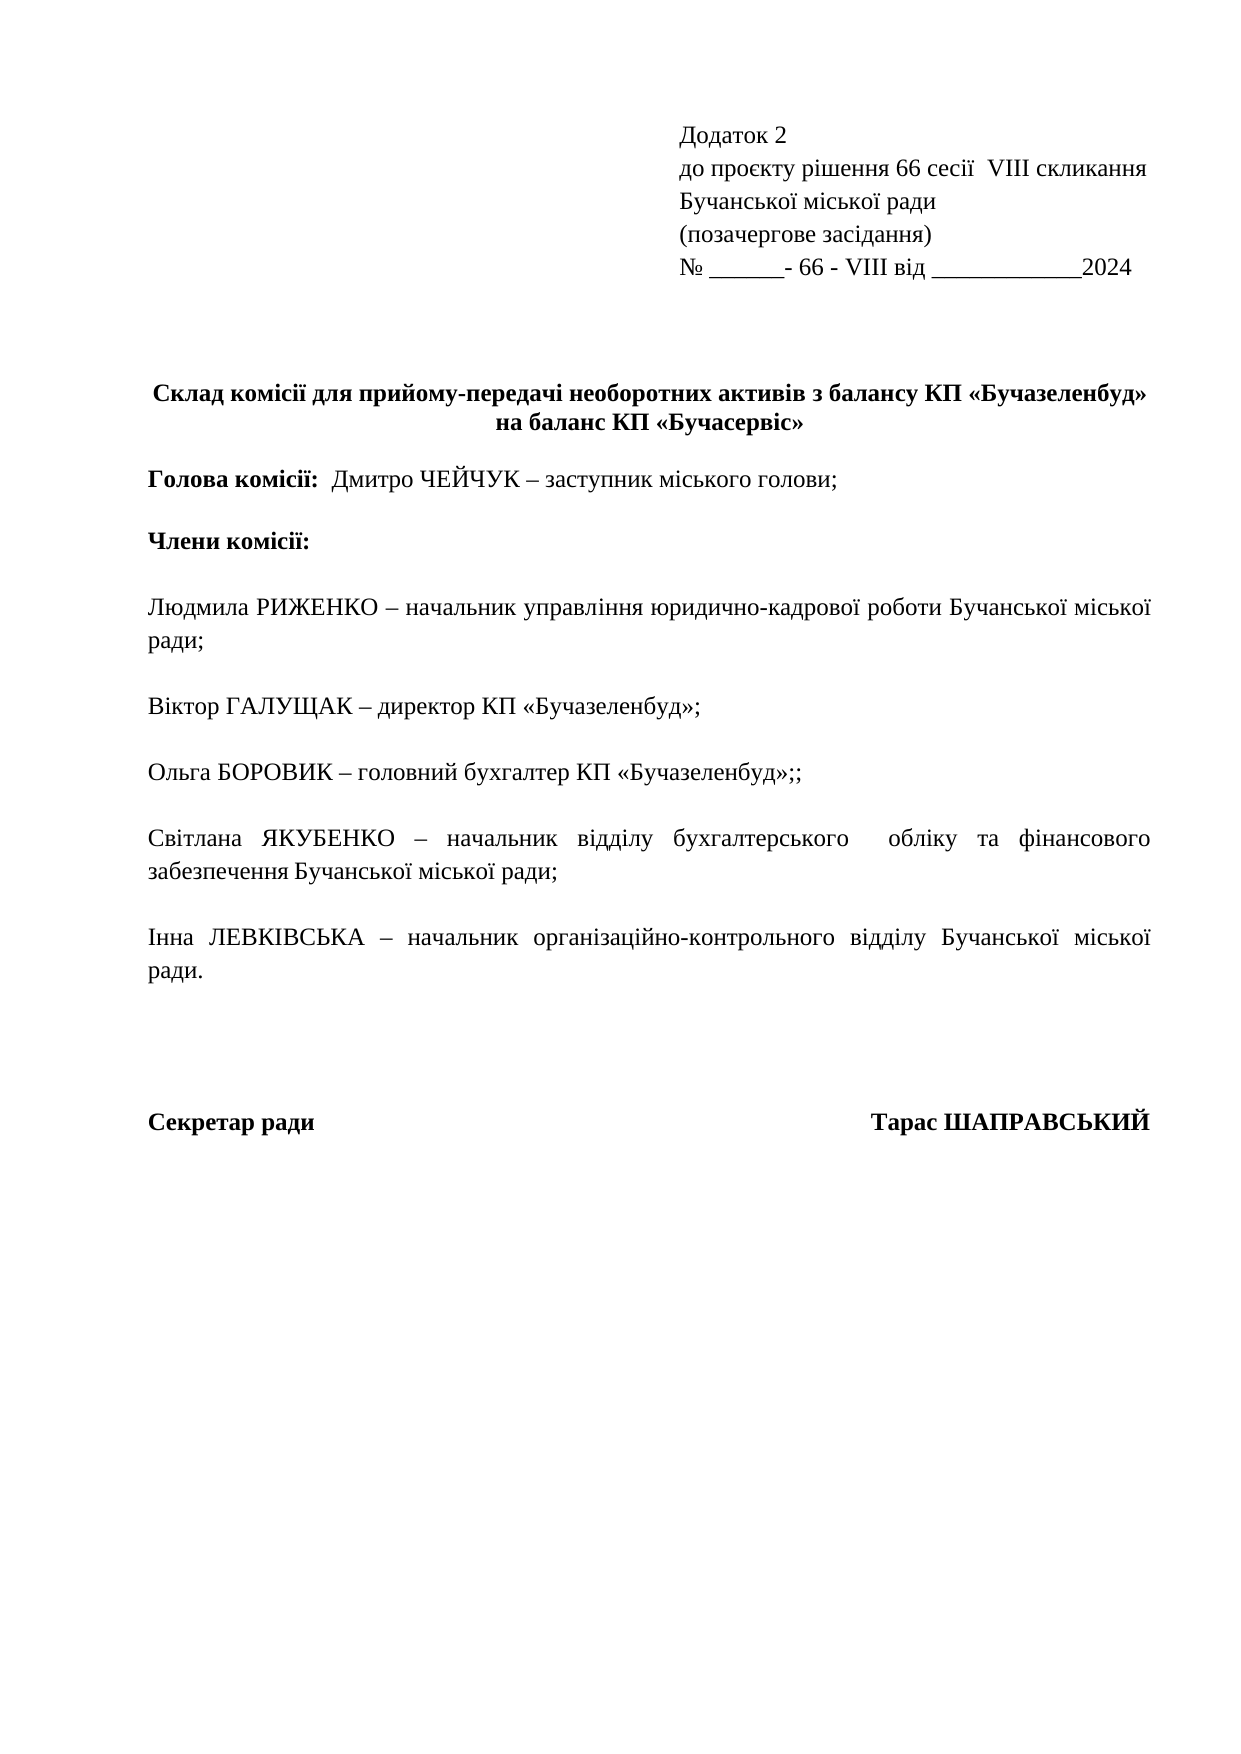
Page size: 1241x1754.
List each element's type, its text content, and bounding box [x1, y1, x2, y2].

text Бучанської міської ради [225, 186, 1152, 214]
text Інна ЛЕВКІВСЬКА – начальник організаційно-контрольного відділу Бучанської міської ради. [148, 922, 1152, 984]
text Додаток 2 [679, 120, 1152, 148]
text (позачергове засідання) [225, 219, 1152, 247]
text Світлана ЯКУБЕНКО – начальник відділу бухгалтерського обліку та фінансового забезпечення Бучанської міської ради; [148, 823, 1152, 885]
text Склад комісії для прийому-передачі необоротних активів з балансу КП «Бучазеленбуд» на баланс КП «Бучасервіс» [148, 378, 1152, 436]
text № ______- 66 - VIІI від ____________2024 [225, 252, 1152, 281]
text Людмила РИЖЕНКО – начальник управління юридично-кадрової роботи Бучанської міської ради; [148, 592, 1152, 654]
text Ольга БОРОВИК – головний бухгалтер КП «Бучазеленбуд»;; [148, 757, 1152, 786]
text Члени комісії: [148, 526, 1152, 554]
text Голова комісії: Дмитро ЧЕЙЧУК – заступник міського голови; [148, 464, 1152, 493]
text Віктор ГАЛУЩАК – директор КП «Бучазеленбуд»; [148, 691, 1152, 720]
text Секретар ради Тарас ШАПРАВСЬКИЙ [148, 1107, 1152, 1136]
text до проєкту рішення 66 сесії VIIІ скликання [225, 153, 1152, 181]
